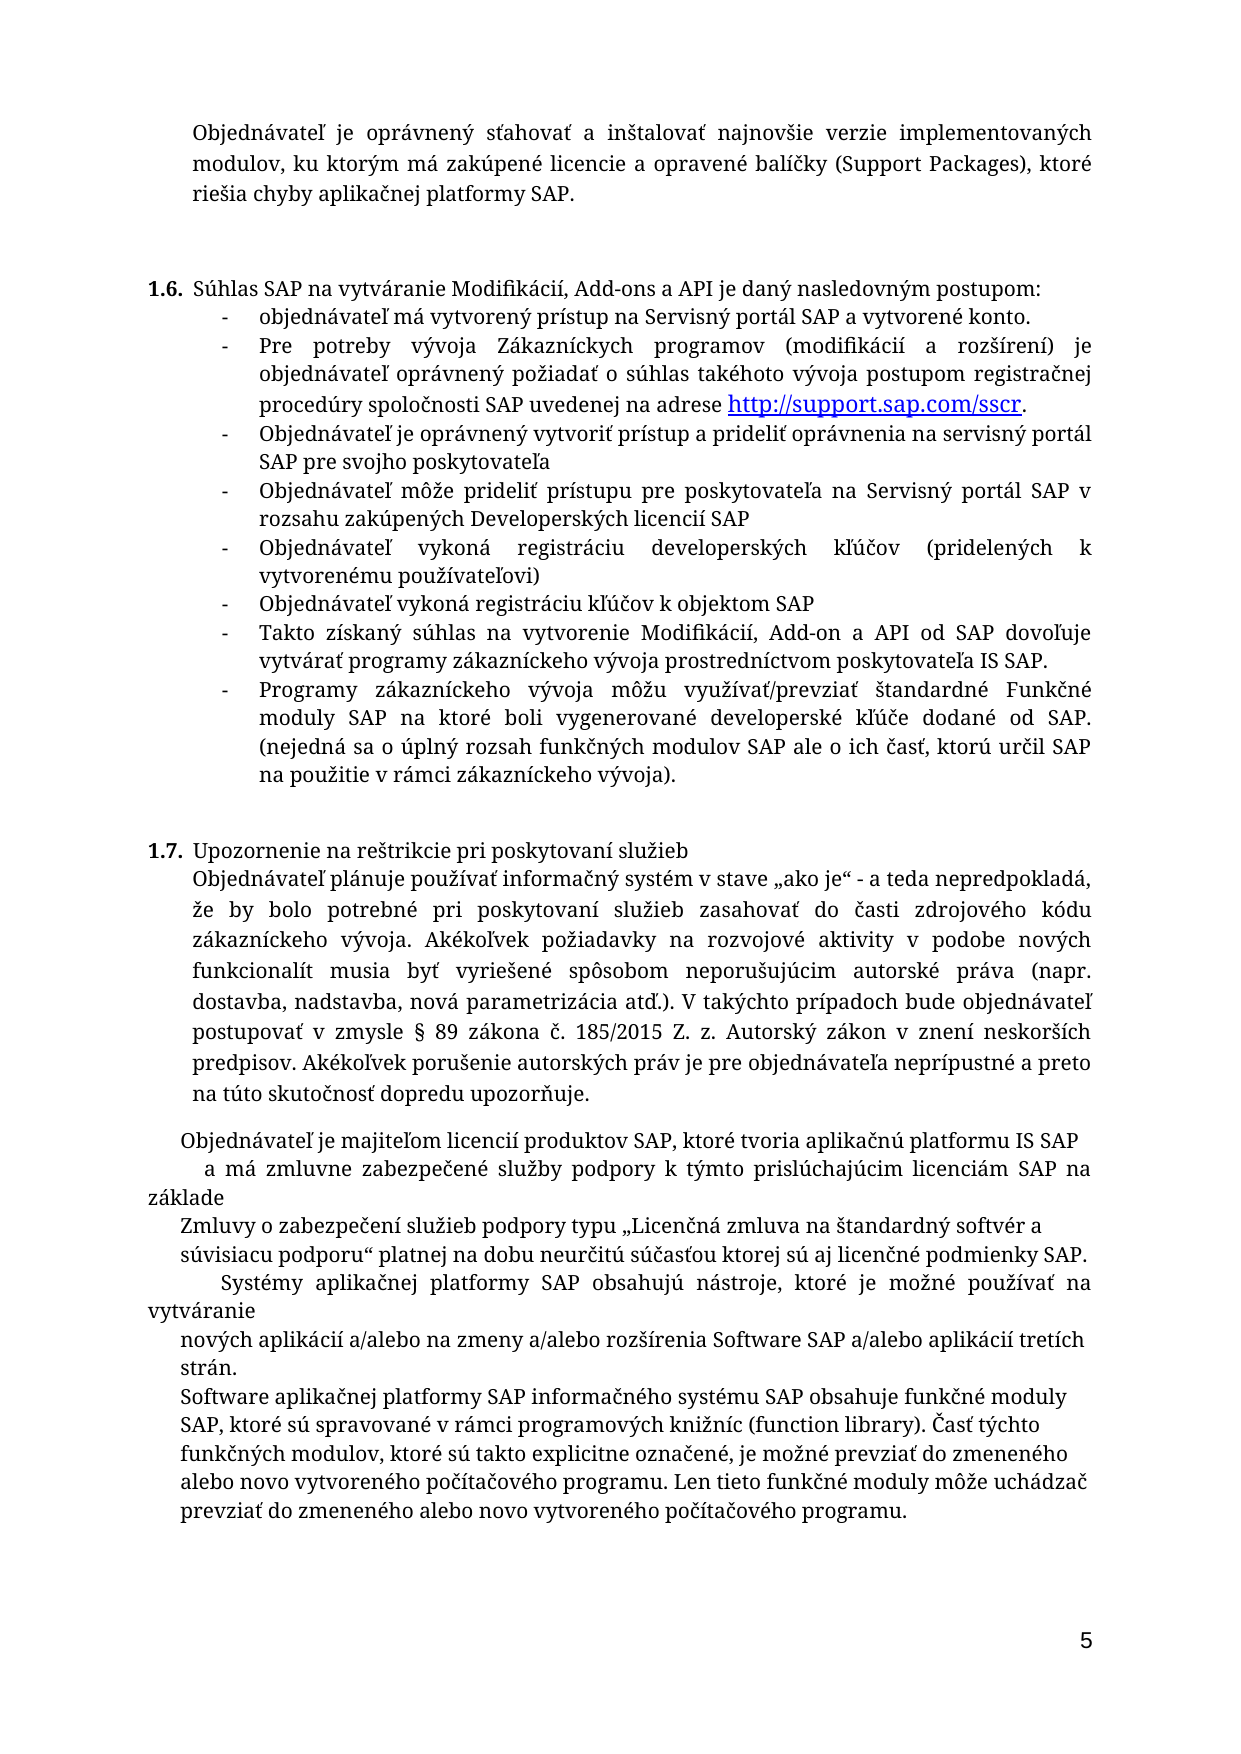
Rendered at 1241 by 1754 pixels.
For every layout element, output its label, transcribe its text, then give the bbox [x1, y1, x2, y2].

text Objednávateľ plánuje používať informačný systém v stave „ako je“ - a teda nepredpokladá, že by bolo potrebné pri poskytovaní služieb zasahovať do časti zdrojového kódu zákazníckeho vývoja. Akékoľvek požiadavky na rozvojové aktivity v podobe nových funkcionalít musia byť vyriešené spôsobom neporušujúcim autorské práva (napr. dostavba, nadstavba, nová parametrizácia atď.). V takýchto prípadoch bude objednávateľ postupovať v zmysle § 89 zákona č. 185/2015 Z. z. Autorský zákon v znení neskorších predpisov. Akékoľvek porušenie autorských práv je pre objednávateľa neprípustné a preto na túto skutočnosť dopredu upozorňuje. [192, 864, 1093, 1107]
text Objednávateľ je oprávnený sťahovať a inštalovať najnovšie verzie implementovaných modulov, ku ktorým má zakúpené licencie a opravené balíčky (Support Packages), ktoré riešia chyby aplikačnej platformy SAP. [192, 118, 1093, 208]
text SAP, ktoré sú spravované v rámci programových knižníc (function library). Časť týchto [148, 1410, 1093, 1439]
text Software aplikačnej platformy SAP informačného systému SAP obsahuje funkčné moduly [148, 1382, 1093, 1410]
list Takto získaný súhlas na vytvorenie Modifikácií, Add-on a API od SAP dovoľuje vytvárať programy zákazníckeho vývoja prostredníctvom poskytovateľa IS SAP. [221, 618, 1093, 675]
list Súhlas SAP na vytváranie Modifikácií, Add-ons a API je daný nasledovným postupom: [148, 274, 1093, 302]
text a má zmluvne zabezpečené služby podpory k týmto prislúchajúcim licenciám SAP na základe [148, 1154, 1093, 1211]
text alebo novo vytvoreného počítačového programu. Len tieto funkčné moduly môže uchádzač [148, 1467, 1093, 1496]
text prevziať do zmeneného alebo novo vytvoreného počítačového programu. [148, 1496, 1093, 1524]
list Pre potreby vývoja Zákazníckych programov (modifikácií a rozšírení) je objednávateľ oprávnený požiadať o súhlas takéhoto vývoja postupom registračnej procedúry spoločnosti SAP uvedenej na adrese http://support.sap.com/sscr. [221, 331, 1093, 419]
text súvisiacu podporu“ platnej na dobu neurčitú súčasťou ktorej sú aj licenčné podmienky SAP. [148, 1240, 1093, 1268]
text Objednávateľ je majiteľom licencií produktov SAP, ktoré tvoria aplikačnú platformu IS SAP [148, 1126, 1093, 1154]
text Zmluvy o zabezpečení služieb podpory typu „Licenčná zmluva na štandardný softvér a [148, 1211, 1093, 1240]
list Objednávateľ je oprávnený vytvoriť prístup a prideliť oprávnenia na servisný portál SAP pre svojho poskytovateľa [221, 419, 1093, 476]
text strán. [148, 1353, 1093, 1382]
list Objednávateľ vykoná registráciu kľúčov k objektom SAP [221, 589, 1093, 618]
text Systémy aplikačnej platformy SAP obsahujú nástroje, ktoré je možné používať na vytváranie [148, 1268, 1093, 1325]
text nových aplikácií a/alebo na zmeny a/alebo rozšírenia Software SAP a/alebo aplikácií tretích [148, 1325, 1093, 1353]
list Programy zákazníckeho vývoja môžu využívať/prevziať štandardné Funkčné moduly SAP na ktoré boli vygenerované developerské kľúče dodané od SAP. (nejedná sa o úplný rozsah funkčných modulov SAP ale o ich časť, ktorú určil SAP na použitie v rámci zákazníckeho vývoja). [221, 675, 1093, 789]
list Objednávateľ môže prideliť prístupu pre poskytovateľa na Servisný portál SAP v rozsahu zakúpených Developerských licencií SAP [221, 476, 1093, 533]
text funkčných modulov, ktoré sú takto explicitne označené, je možné prevziať do zmeneného [148, 1439, 1093, 1467]
list Upozornenie na reštrikcie pri poskytovaní služieb [148, 836, 1093, 864]
list Objednávateľ vykoná registráciu developerských kľúčov (pridelených k vytvorenému používateľovi) [221, 533, 1093, 589]
list objednávateľ má vytvorený prístup na Servisný portál SAP a vytvorené konto. [221, 302, 1093, 331]
